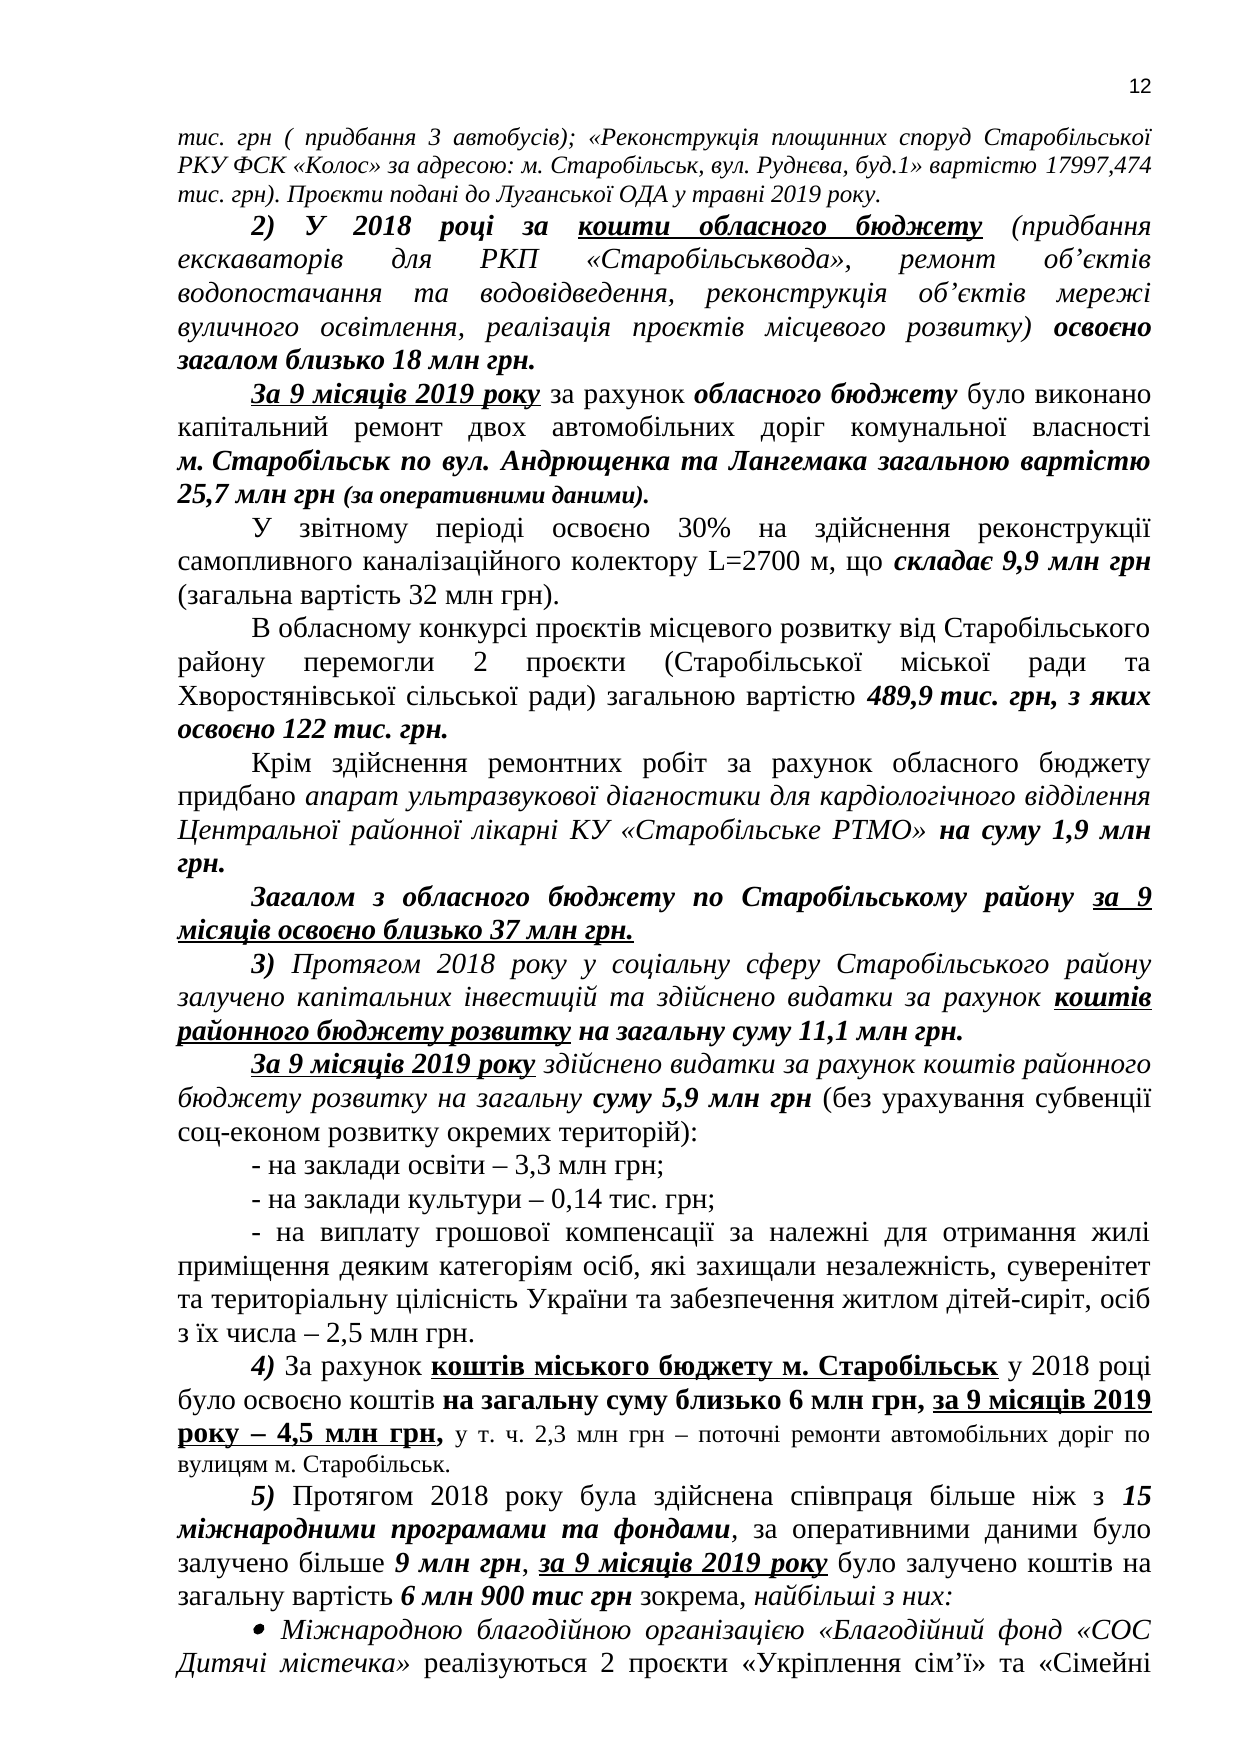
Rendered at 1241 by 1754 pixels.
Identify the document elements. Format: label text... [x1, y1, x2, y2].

text Загалом з обласного бюджету по Старобільському району за 9 місяців освоєно близько 37 млн грн. [177, 879, 1152, 946]
text Крім здійснення ремонтних робіт за рахунок обласного бюджету придбано апарат ультразвукової діагностики для кардіологічного відділення Центральної районної лікарні КУ «Старобільське РТМО» на суму 1,9 млн грн. [177, 745, 1152, 879]
text - на виплату грошової компенсації за належні для отримання жилі приміщення деяким категоріям осіб, які захищали незалежність, суверенітет та територіальну цілісність України та забезпечення житлом дітей-сиріт, осіб з їх числа – 2,5 млн грн. [177, 1214, 1152, 1348]
text За 9 місяців 2019 року за рахунок обласного бюджету було виконано капітальний ремонт двох автомобільних доріг комунальної власності м. Старобільськ по вул. Андрющенка та Лангемака загальною вартістю 25,7 млн грн (за оперативними даними). [177, 376, 1152, 510]
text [177, 122, 1152, 208]
text 2) У 2018 році за кошти обласного бюджету (придбання екскаваторів для РКП «Старобільськвода», ремонт об’єктів водопостачання та водовідведення, реконструкція об’єктів мережі вуличного освітлення, реалізація проєктів місцевого розвитку) освоєно загалом близько 18 млн грн. [177, 208, 1152, 376]
text 4) За рахунок коштів міського бюджету м. Старобільськ у 2018 році було освоєно коштів на загальну суму близько 6 млн грн, за 9 місяців 2019 року – 4,5 млн грн, у т. ч. 2,3 млн грн – поточні ремонти автомобільних доріг по вулицям м. Старобільськ. [177, 1348, 1152, 1478]
text 5) Протягом 2018 року була здійснена співпраця більше ніж з 15 міжнародними програмами та фондами, за оперативними даними було залучено більше 9 млн грн, за 9 місяців 2019 року було залучено коштів на загальну вартість 6 млн 900 тис грн зокрема, найбільші з них: [177, 1478, 1152, 1612]
text У звітному періоді освоєно 30% на здійснення реконструкції самопливного каналізаційного колектору L=2700 м, що складає 9,9 млн грн (загальна вартість 32 млн грн). [177, 510, 1152, 611]
text 3) Протягом 2018 року у соціальну сферу Старобільського району залучено капітальних інвестицій та здійснено видатки за рахунок коштів районного бюджету розвитку на загальну суму 11,1 млн грн. [177, 946, 1152, 1047]
text - на заклади культури – 0,14 тис. грн; [177, 1181, 1152, 1214]
text За 9 місяців 2019 року здійснено видатки за рахунок коштів районного бюджету розвитку на загальну суму 5,9 млн грн (без урахування субвенції соц-економ розвитку окремих територій): [177, 1047, 1152, 1147]
text В обласному конкурсі проєктів місцевого розвитку від Старобільського району перемогли 2 проєкти (Старобільської міської ради та Хворостянівської сільської ради) загальною вартістю 489,9 тис. грн, з яких освоєно 122 тис. грн. [177, 611, 1152, 745]
text - на заклади освіти – 3,3 млн грн; [177, 1147, 1152, 1181]
